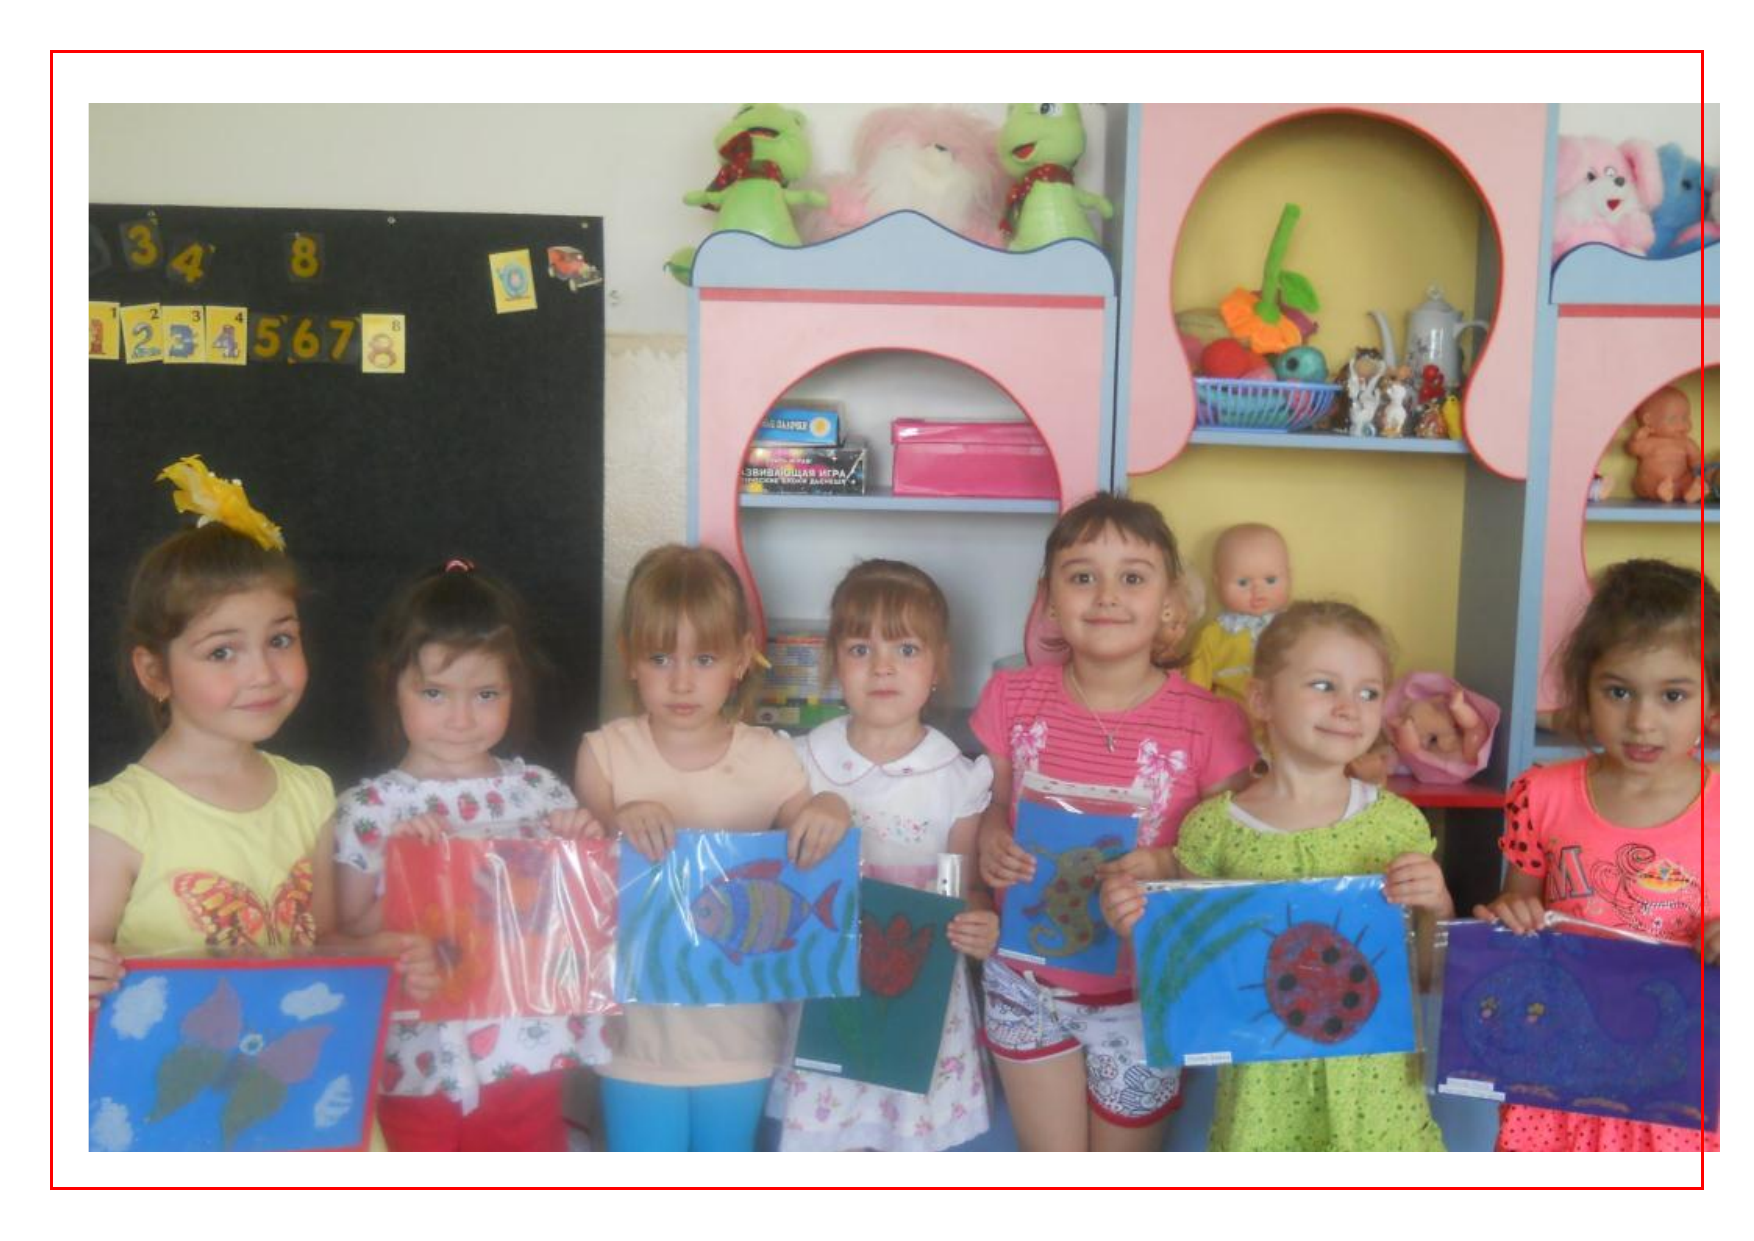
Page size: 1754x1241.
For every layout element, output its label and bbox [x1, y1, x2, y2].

picture [1704, 103, 1720, 1152]
picture [88, 103, 1701, 1152]
